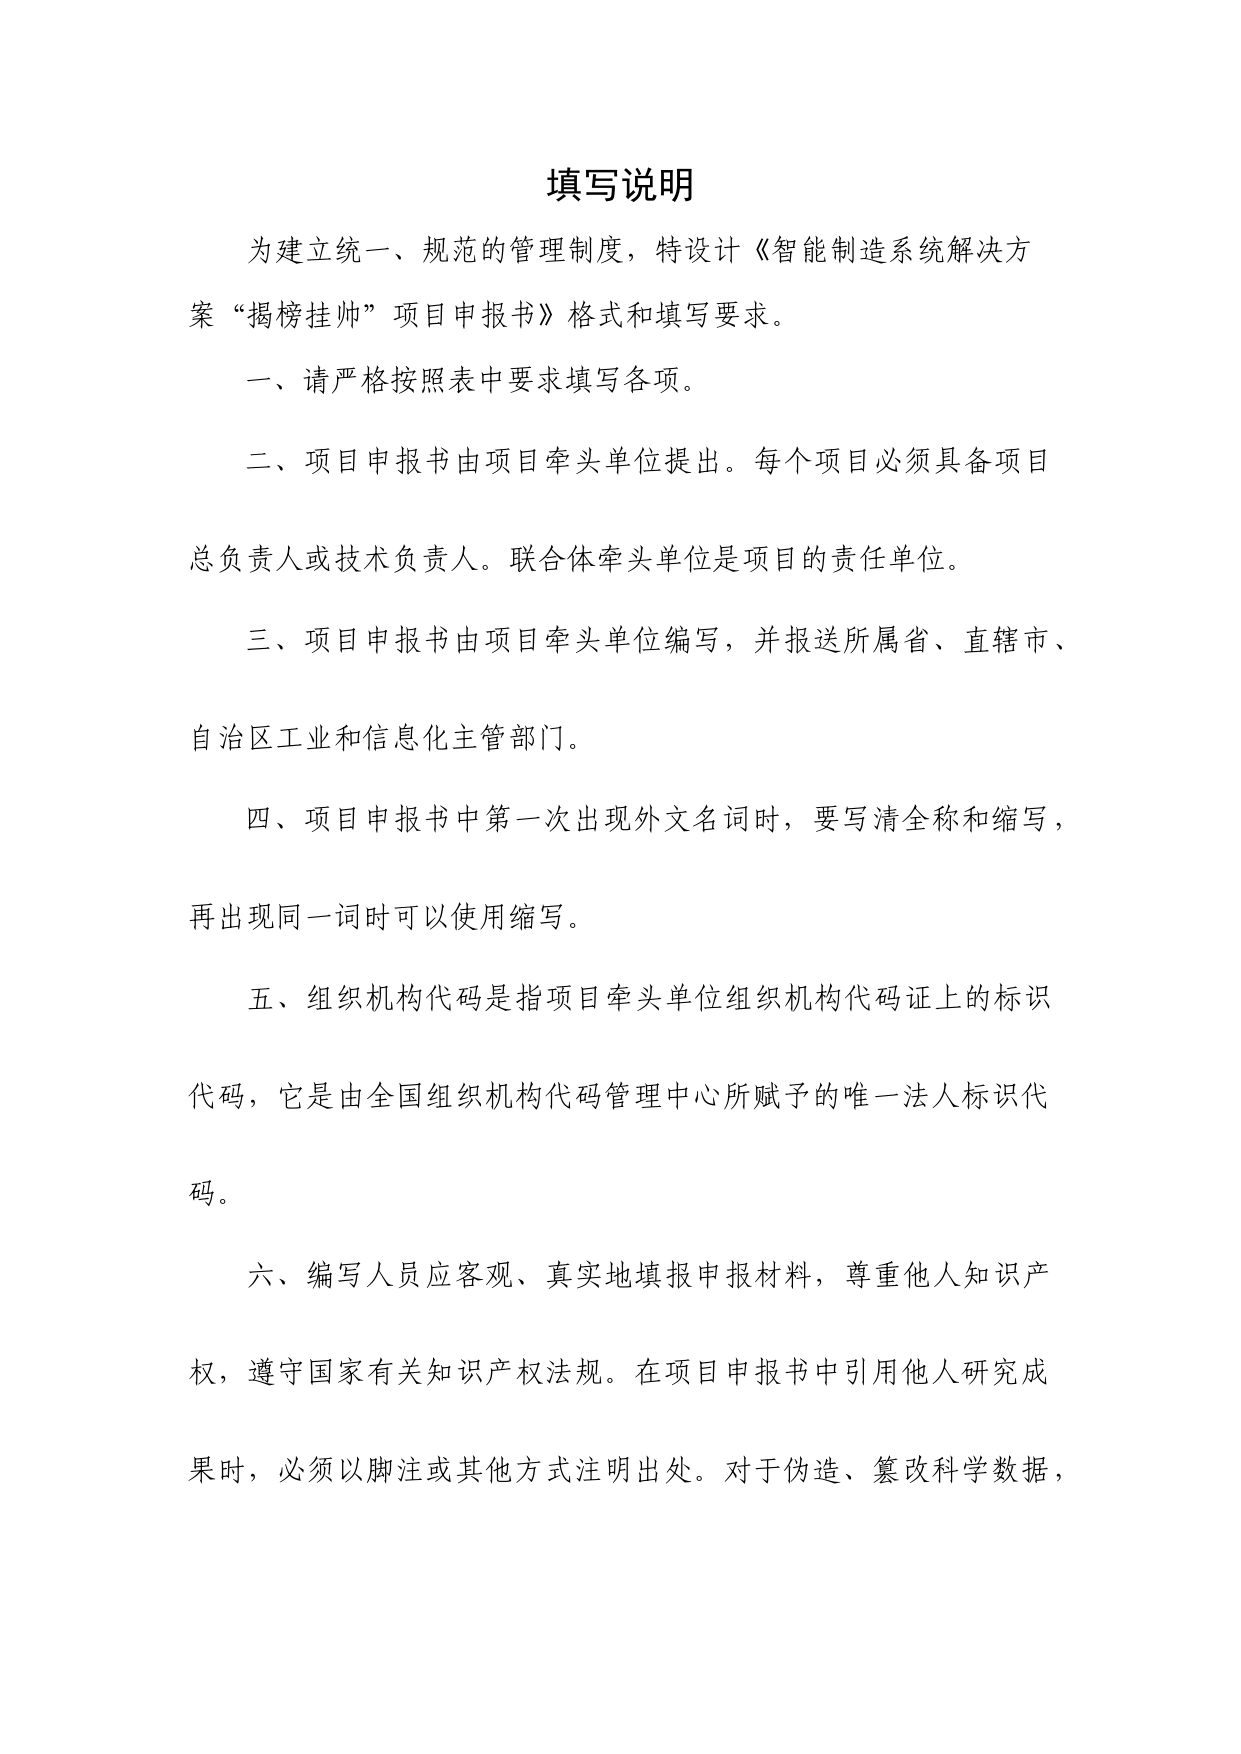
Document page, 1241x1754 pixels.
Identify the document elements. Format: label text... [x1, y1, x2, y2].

text 一、请严格按照表中要求填写各项。 [187, 345, 1053, 410]
text 填写说明 [187, 150, 1053, 215]
text 二、项目申报书由项目牵头单位提出。每个项目必须具备项目总负责人或技术负责人。联合体牵头单位是项目的责任单位。 [187, 427, 1053, 589]
text 为建立统一、规范的管理制度，特设计《智能制造系统解决方案“揭榜挂帅”项目申报书》格式和填写要求。 [187, 215, 1053, 345]
text 五、组织机构代码是指项目牵头单位组织机构代码证上的标识代码，它是由全国组织机构代码管理中心所赋予的唯一法人标识代码。 [187, 964, 1053, 1224]
text 三、项目申报书由项目牵头单位编写，并报送所属省、直辖市、自治区工业和信息化主管部门。 [187, 606, 1053, 768]
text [187, 1240, 1053, 1500]
text 四、项目申报书中第一次出现外文名词时，要写清全称和缩写，再出现同一词时可以使用缩写。 [187, 785, 1053, 947]
